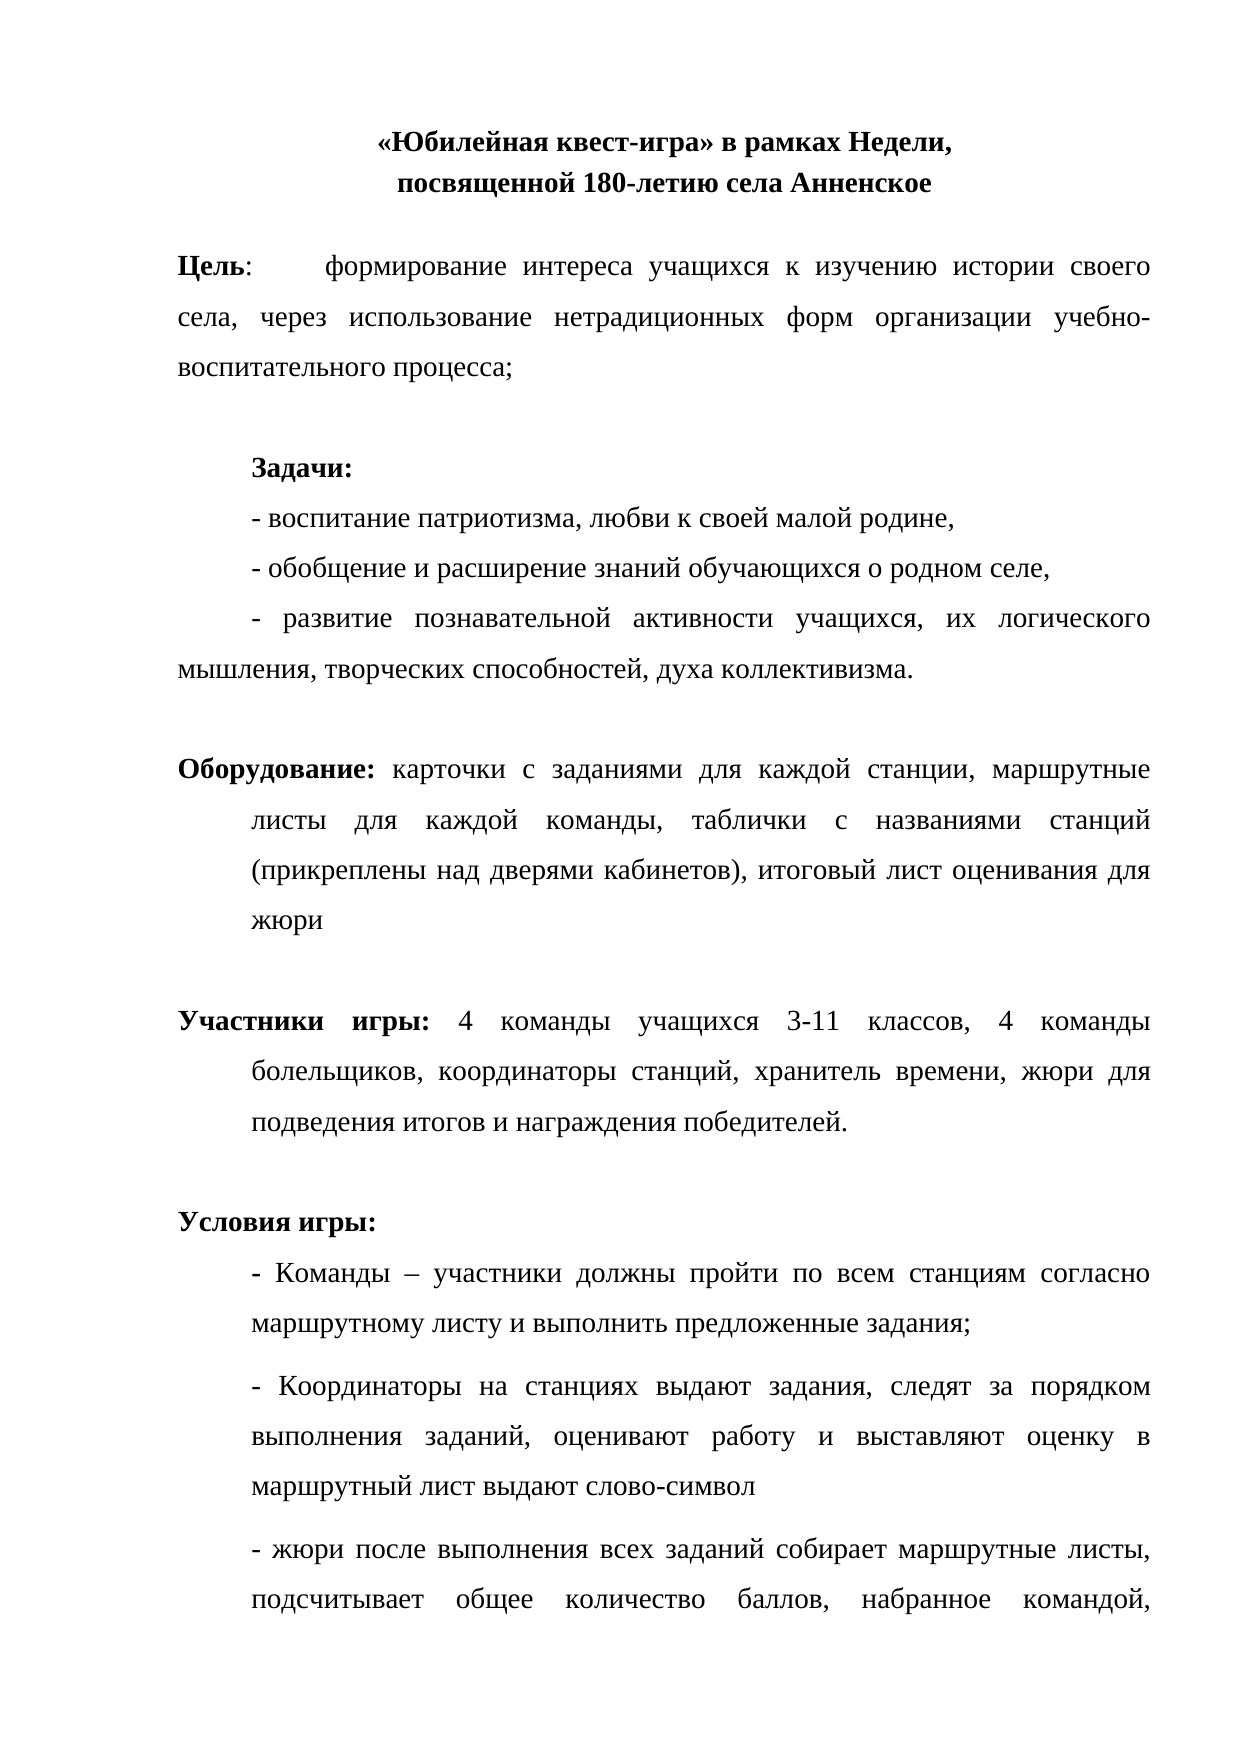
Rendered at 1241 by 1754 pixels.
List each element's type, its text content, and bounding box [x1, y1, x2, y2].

text Задачи: [177, 450, 1152, 483]
text Условия игры: [177, 1204, 1152, 1238]
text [251, 1531, 1152, 1615]
text Оборудование: карточки с заданиями для каждой станции, маршрутные листы для каждой команды, таблички с названиями станций (прикреплены над дверями кабинетов), итоговый лист оценивания для жюри [177, 752, 1152, 936]
text Участники игры: 4 команды учащихся 3-11 классов, 4 команды болельщиков, координаторы станций, хранитель времени, жюри для подведения итогов и награждения победителей. [177, 1003, 1152, 1137]
text - Команды – участники должны пройти по всем станциям согласно маршрутному листу и выполнить предложенные задания; [251, 1255, 1152, 1338]
text «Юбилейная квест-игра» в рамках Недели, посвященной 180-летию села Анненское [298, 118, 1031, 201]
text - развитие познавательной активности учащихся, их логического мышления, творческих способностей, духа коллективизма. [177, 601, 1152, 684]
text - Координаторы на станциях выдают задания, следят за порядком выполнения заданий, оценивают работу и выставляют оценку в маршрутный лист выдают слово-символ [251, 1368, 1152, 1502]
text - воспитание патриотизма, любви к своей малой родине, [177, 500, 1152, 533]
text Цель: формирование интереса учащихся к изучению истории своего села, через использование нетрадиционных форм организации учебно-воспитательного процесса; [177, 248, 1152, 383]
text - обобщение и расширение знаний обучающихся о родном селе, [177, 550, 1152, 584]
